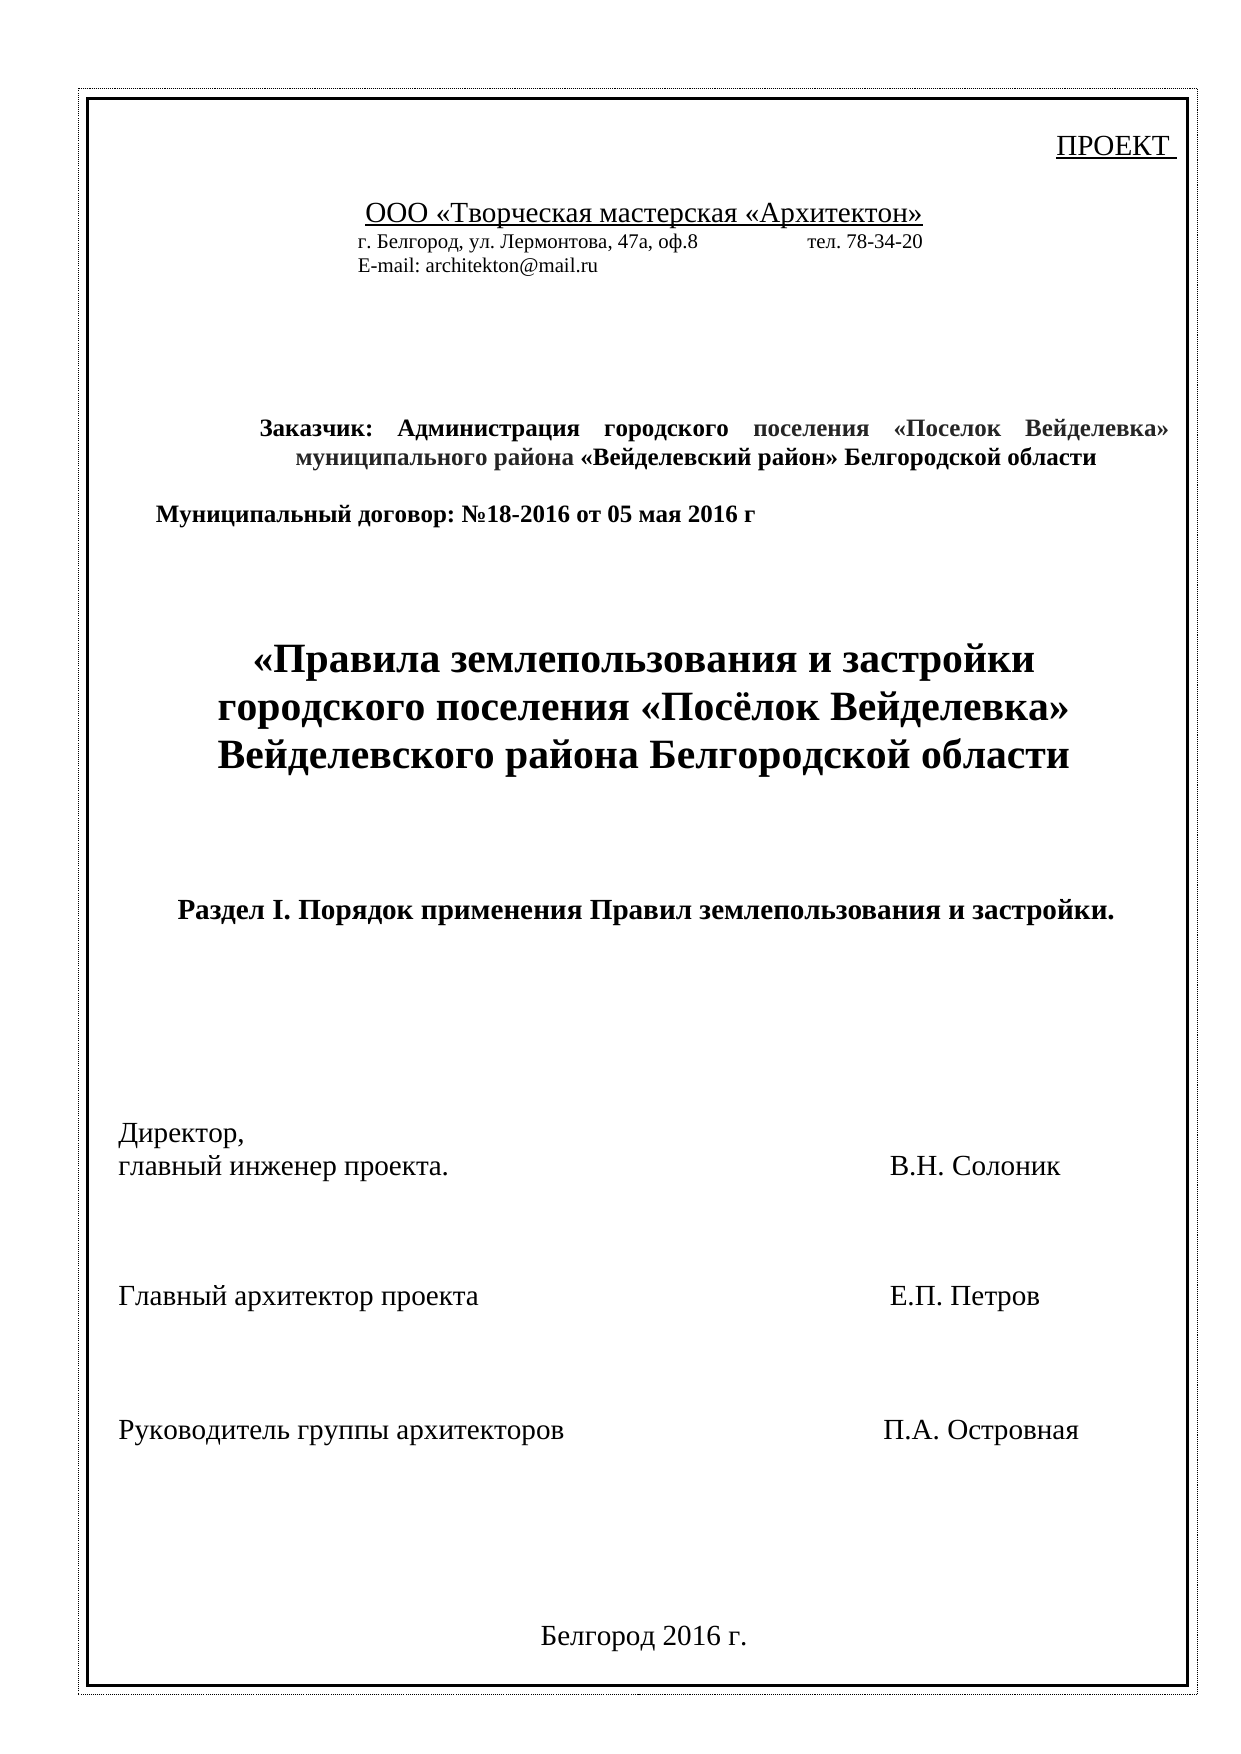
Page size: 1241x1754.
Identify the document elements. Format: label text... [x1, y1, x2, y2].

text ПРОЕКТ [118, 128, 1169, 162]
text Вейделевского района Белгородской области [118, 729, 1169, 777]
text ООО «Творческая мастерская «Архитектон» [118, 195, 1169, 229]
text Муниципальный договор: №18-2016 от 05 мая 2016 г [118, 499, 1169, 528]
text городского поселения «Посёлок Вейделевка» [118, 681, 1169, 729]
text «Правила землепользования и застройки [118, 633, 1169, 681]
text Руководитель группы архитекторов П.А. Островная [118, 1412, 1169, 1446]
text Раздел I. Порядок применения Правил землепользования и застройки. [177, 892, 1169, 926]
text г. Белгород, ул. Лермонтова, 47а, оф.8 тел. 78-34-20 [118, 229, 1169, 253]
text Белгород . [118, 1618, 1169, 1652]
text главный инженер проекта. В.Н. Солоник [118, 1148, 1169, 1182]
text Заказчик: Администрация городского поселения «Поселок Вейделевка» муниципального района «Вейделевский район» Белгородской области [118, 413, 1169, 470]
text Директор, [118, 1115, 1169, 1148]
text Главный архитектор проекта Е.П. Петров [118, 1278, 1169, 1311]
text E-mail: architekton@mail.ru [118, 253, 1169, 277]
